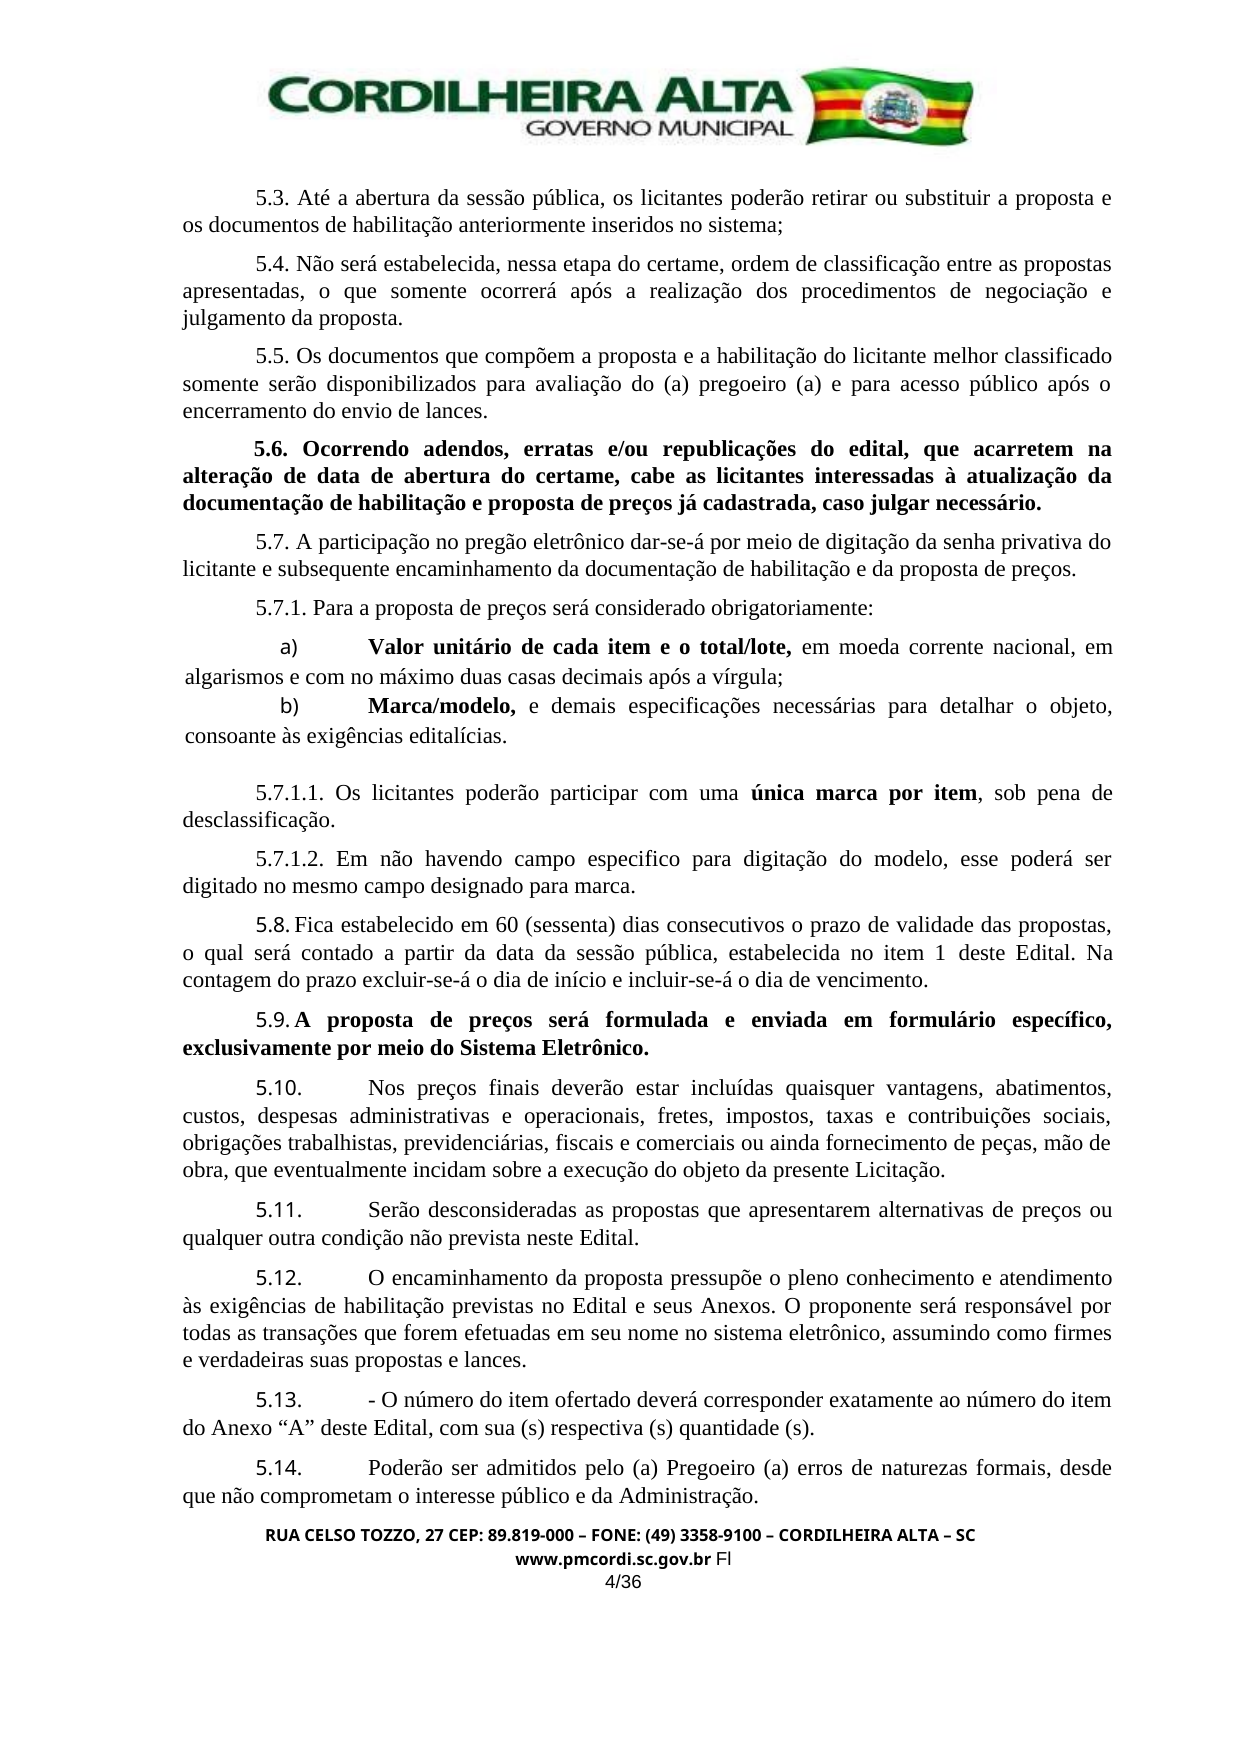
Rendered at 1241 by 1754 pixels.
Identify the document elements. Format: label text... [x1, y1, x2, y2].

text 5.7. A participação no pregão eletrônico dar-se-á por meio de digitação da senha privativa do licitante e subsequente encaminhamento da documentação de habilitação e da proposta de preços. [182, 528, 1113, 582]
list O encaminhamento da proposta pressupõe o pleno conhecimento e atendimento às exigências de habilitação previstas no Edital e seus Anexos. O proponente será responsável por todas as transações que forem efetuadas em seu nome no sistema eletrônico, assumindo como firmes e verdadeiras suas propostas e lances. [182, 1263, 1113, 1372]
text 5.7.1. Para a proposta de preços será considerado obrigatoriamente: [255, 594, 1113, 620]
list Valor unitário de cada item e o total/lote, em moeda corrente nacional, em algarismos e com no máximo duas casas decimais após a vírgula; [184, 632, 1114, 689]
text 5.5. Os documentos que compõem a proposta e a habilitação do licitante melhor classificado somente serão disponibilizados para avaliação do (a) pregoeiro (a) e para acesso público após o encerramento do envio de lances. [182, 342, 1113, 423]
list - O número do item ofertado deverá corresponder exatamente ao número do item do Anexo “A” deste Edital, com sua (s) respectiva (s) quantidade (s). [182, 1385, 1113, 1440]
text 5.3. Até a abertura da sessão pública, os licitantes poderão retirar ou substituir a proposta e os documentos de habilitação anteriormente inseridos no sistema; [182, 184, 1113, 237]
text 5.6. Ocorrendo adendos, erratas e/ou republicações do edital, que acarretem na alteração de data de abertura do certame, cabe as licitantes interessadas à atualização da documentação de habilitação e proposta de preços já cadastrada, caso julgar necessário. [182, 435, 1114, 516]
text 5.7.1.1. Os licitantes poderão participar com uma única marca por item, sob pena de desclassificação. [182, 779, 1113, 832]
text 5.4. Não será estabelecida, nessa etapa do certame, ordem de classificação entre as propostas apresentadas, o que somente ocorrerá após a realização dos procedimentos de negociação e julgamento da proposta. [182, 250, 1113, 330]
list Poderão ser admitidos pelo (a) Pregoeiro (a) erros de naturezas formais, desde que não comprometam o interesse público e da Administração. [182, 1453, 1113, 1508]
list Marca/modelo, e demais especificações necessárias para detalhar o objeto, consoante às exigências editalícias. [184, 691, 1114, 748]
list Fica estabelecido em 60 (sessenta) dias consecutivos o prazo de validade das propostas, o qual será contado a partir da data da sessão pública, estabelecida no item 1 deste Edital. Na contagem do prazo excluir-se-á o dia de início e incluir-se-á o dia de vencimento. [182, 910, 1113, 993]
text 5.7.1.2. Em não havendo campo especifico para digitação do modelo, esse poderá ser digitado no mesmo campo designado para marca. [182, 844, 1113, 898]
list A proposta de preços será formulada e enviada em formulário específico, exclusivamente por meio do Sistema Eletrônico. [182, 1005, 1113, 1061]
picture [245, 43, 997, 171]
list Serão desconsideradas as propostas que apresentarem alternativas de preços ou qualquer outra condição não prevista neste Edital. [182, 1195, 1113, 1251]
list Nos preços finais deverão estar incluídas quaisquer vantagens, abatimentos, custos, despesas administrativas e operacionais, fretes, impostos, taxas e contribuições sociais, obrigações trabalhistas, previdenciárias, fiscais e comerciais ou ainda fornecimento de peças, mão de obra, que eventualmente incidam sobre a execução do objeto da presente Licitação. [182, 1073, 1113, 1183]
